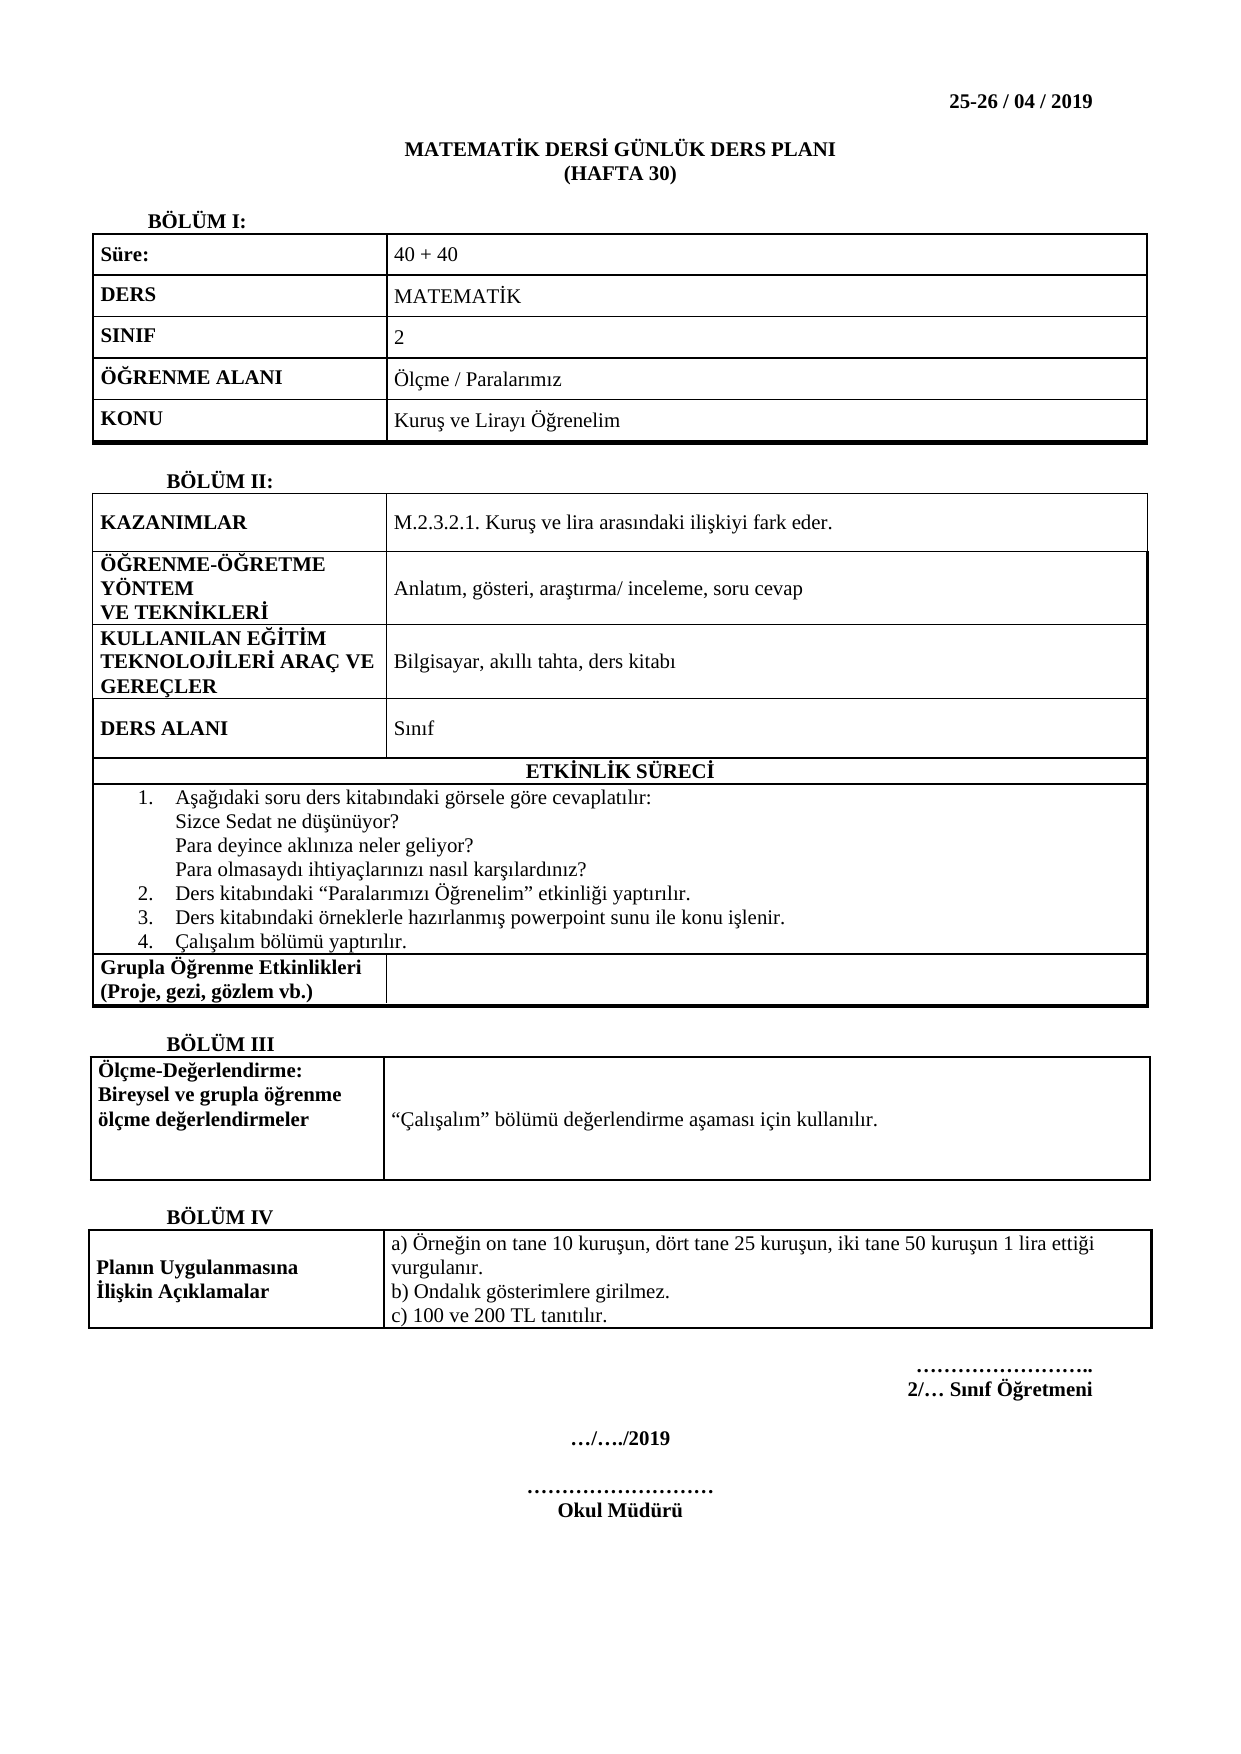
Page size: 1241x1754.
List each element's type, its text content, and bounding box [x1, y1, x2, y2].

table_cell ÖĞRENME ALANI [94, 359, 386, 398]
subtitle BÖLÜM IV [148, 1205, 1092, 1229]
table_cell Ölçme / Paralarımız [388, 359, 1146, 398]
table_cell KULLANILAN EĞİTİM TEKNOLOJİLERİ ARAÇ VE GEREÇLER [93, 625, 386, 698]
text 2/… Sınıf Öğretmeni [148, 1377, 1092, 1401]
table_header Süre: [94, 235, 386, 274]
table_header M.2.3.2.1. Kuruş ve lira arasındaki ilişkiyi fark eder. [387, 494, 1147, 551]
table_header 40 + 40 [388, 235, 1146, 274]
text MATEMATİK DERSİ GÜNLÜK DERS PLANI [148, 137, 1092, 161]
table_cell Aşağıdaki soru ders kitabındaki görsele göre cevaplatılır: Sizce Sedat ne düşünüyor? Para deyince aklınıza neler geliyor? Para olmasaydı ihtiyaçlarınızı nasıl karşılardınız? Ders kitabındaki “Paralarımızı Öğrenelim” etkinliği yaptırılır. Ders kitabındaki örneklerle hazırlanmış powerpoint sunu ile konu işlenir. Çalışalım bölümü yaptırılır. [94, 785, 1146, 953]
table_cell KONU [94, 400, 386, 440]
text BÖLÜM I: [148, 209, 1092, 233]
table_header Planın Uygulanmasına İlişkin Açıklamalar [90, 1231, 383, 1327]
table_cell SINIF [94, 317, 386, 357]
text BÖLÜM II: [148, 468, 1092, 493]
table_cell MATEMATİK [388, 276, 1146, 316]
table_cell Grupla Öğrenme Etkinlikleri (Proje, gezi, gözlem vb.) [94, 955, 386, 1003]
table_cell [387, 955, 1146, 1003]
text (HAFTA 30) [148, 161, 1092, 185]
text Okul Müdürü [148, 1498, 1092, 1522]
subtitle BÖLÜM III [148, 1032, 1092, 1056]
table_header a) Örneğin on tane 10 kuruşun, dört tane 25 kuruşun, iki tane 50 kuruşun 1 lira ettiği vurgulanır. b) Ondalık gösterimlere girilmez. c) 100 ve 200 TL tanıtılır. [385, 1231, 1150, 1327]
table_cell 2 [388, 317, 1146, 357]
table_cell Sınıf [387, 699, 1146, 757]
text ……………………… [148, 1474, 1092, 1498]
table_cell Kuruş ve Lirayı Öğrenelim [388, 400, 1146, 440]
table_header KAZANIMLAR [93, 494, 386, 551]
text …………………….. [148, 1353, 1092, 1377]
table_cell Anlatım, gösteri, araştırma/ inceleme, soru cevap [387, 552, 1146, 624]
table_header Ölçme-Değerlendirme: Bireysel ve grupla öğrenme ölçme değerlendirmeler [92, 1058, 383, 1179]
table_cell ÖĞRENME-ÖĞRETME YÖNTEM VE TEKNİKLERİ [93, 552, 386, 624]
text 25-26 / 04 / 2019 [148, 89, 1092, 113]
table_cell Bilgisayar, akıllı tahta, ders kitabı [387, 625, 1146, 698]
table_cell DERS ALANI [94, 699, 386, 757]
table_cell DERS [94, 276, 386, 316]
text …/…./2019 [148, 1426, 1092, 1449]
table_cell ETKİNLİK SÜRECİ [94, 759, 1146, 783]
table_header “Çalışalım” bölümü değerlendirme aşaması için kullanılır. [385, 1058, 1149, 1179]
